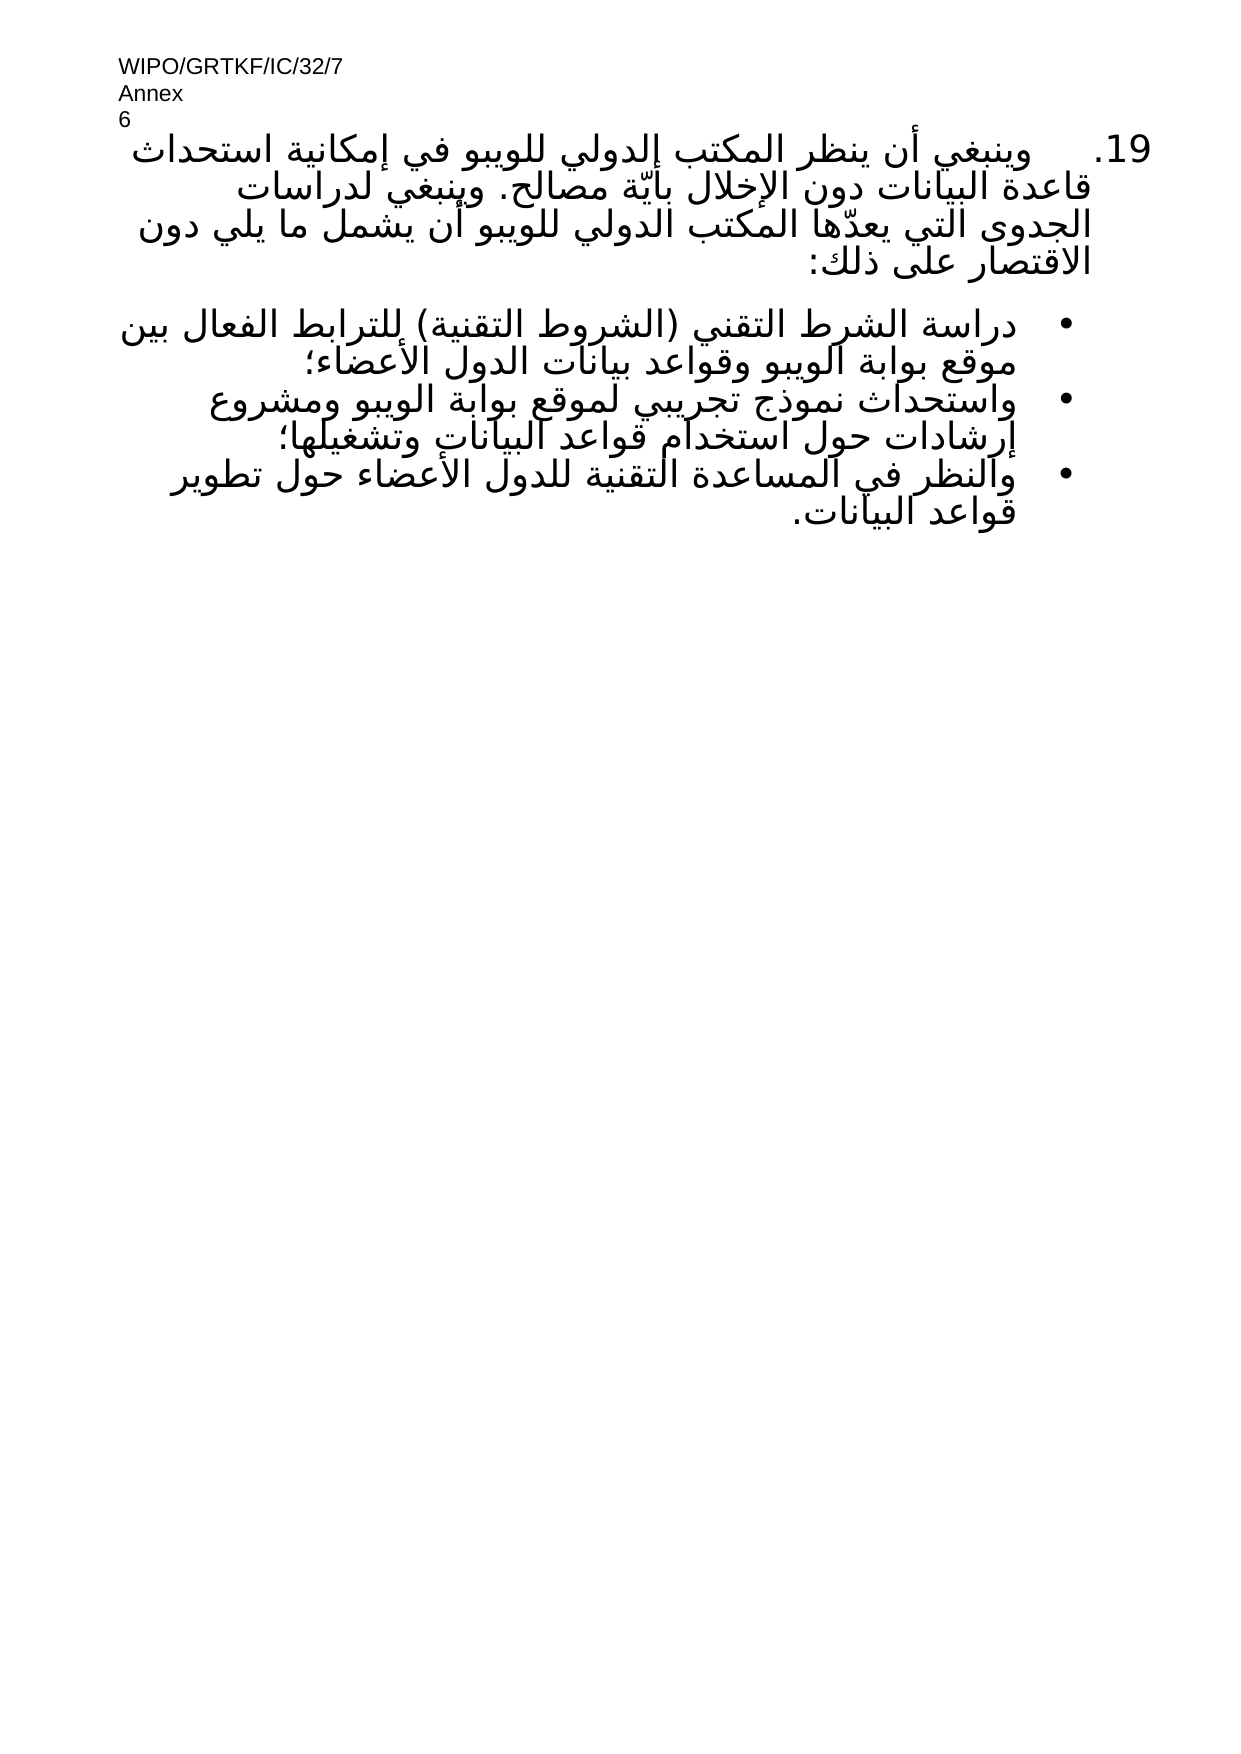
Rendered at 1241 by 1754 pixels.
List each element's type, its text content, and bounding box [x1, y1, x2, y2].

list والنظر في المساعدة التقنية للدول الأعضاء حول تطوير قواعد البيانات. [118, 457, 1055, 532]
list دراسة الشرط التقني (الشروط التقنية) للترابط الفعال بين موقع بوابة الويبو وقواعد بيانات الدول الأعضاء؛ [118, 307, 1055, 382]
list وينبغي أن ينظر المكتب الدولي للويبو في إمكانية استحداث قاعدة البيانات دون الإخلال بأيّة مصالح. وينبغي لدراسات الجدوى التي يعدّها المكتب الدولي للويبو أن يشمل ما يلي دون الاقتصار على ذلك: [118, 132, 1092, 282]
list واستحداث نموذج تجريبي لموقع بوابة الويبو ومشروع إرشادات حول استخدام قواعد البيانات وتشغيلها؛ [118, 382, 1055, 457]
